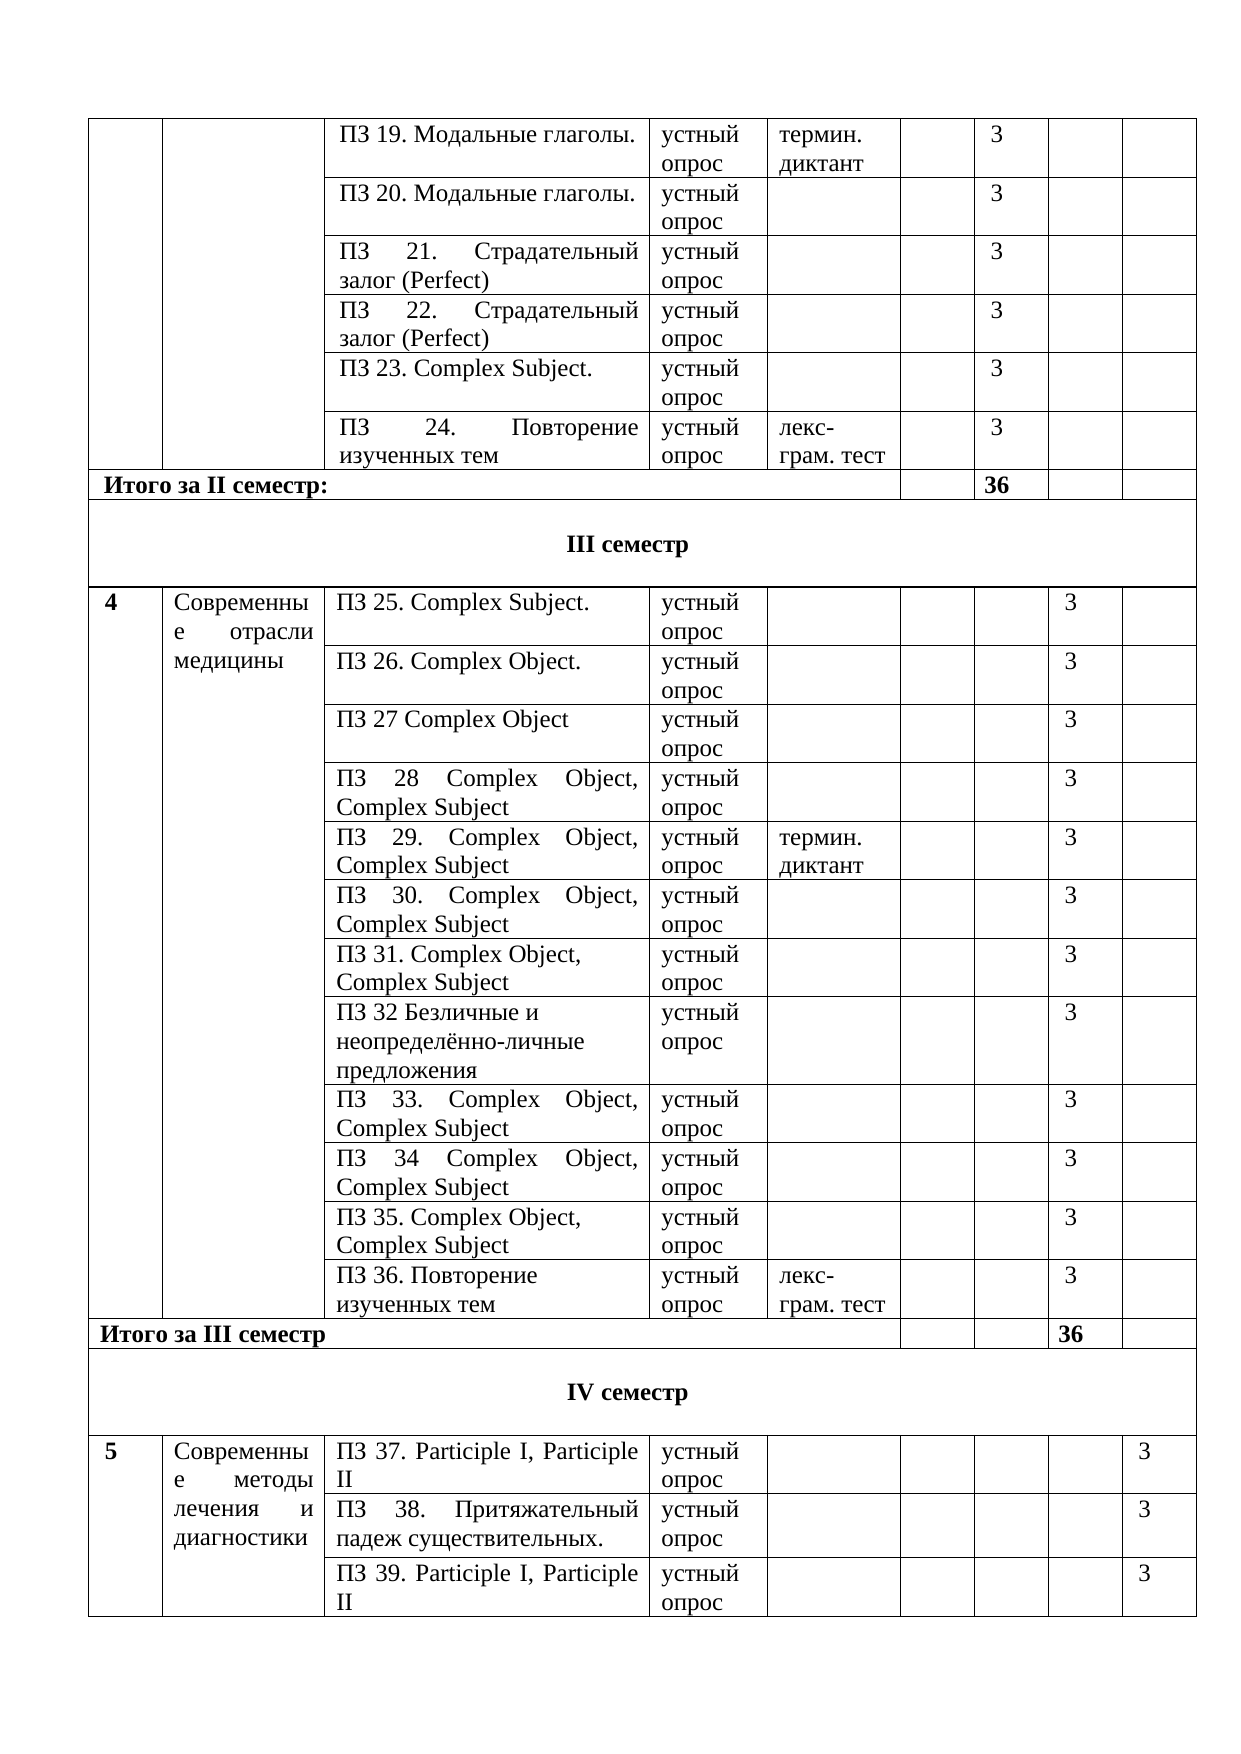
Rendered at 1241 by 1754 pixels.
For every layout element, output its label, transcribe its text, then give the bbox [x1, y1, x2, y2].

table_cell [975, 1436, 1048, 1493]
table_cell 3 [1049, 997, 1122, 1083]
table_cell Итого за II семестр: [89, 470, 900, 499]
table_cell [768, 997, 900, 1083]
table_cell [768, 880, 900, 938]
table_cell 3 [1123, 1436, 1196, 1493]
table_cell ПЗ 32 Безличные и неопределённо-личные предложения [325, 997, 649, 1083]
table_cell [975, 763, 1048, 821]
table_cell [1123, 705, 1196, 762]
table_cell [901, 236, 974, 294]
table_cell [1049, 470, 1122, 499]
table_cell [1123, 1260, 1196, 1318]
table_cell устный опрос [650, 646, 767, 703]
table_cell [1123, 939, 1196, 996]
table_cell устный опрос [650, 822, 767, 879]
table_cell устный опрос [650, 588, 767, 645]
table_cell 3 [1123, 1494, 1196, 1557]
table_cell [1123, 646, 1196, 703]
table_cell [901, 1558, 974, 1616]
table_cell [975, 880, 1048, 938]
table_cell [768, 1143, 900, 1201]
table_cell [975, 705, 1048, 762]
table_cell [975, 1558, 1048, 1616]
table_cell лекс-грам. тест [768, 1260, 900, 1318]
table_cell [768, 763, 900, 821]
table_cell [1049, 119, 1122, 177]
table_cell Современные методы лечения и диагностики [163, 1436, 324, 1616]
table_cell [901, 353, 974, 411]
table_cell лекс-грам. тест [768, 412, 900, 469]
table_cell ПЗ 29. Complex Object, Complex Subject [325, 822, 649, 879]
table_cell [768, 353, 900, 411]
table_cell 3 [1049, 1085, 1122, 1142]
table_cell [975, 1319, 1048, 1347]
table_cell ПЗ 34 Complex Object, Complex Subject [325, 1143, 649, 1201]
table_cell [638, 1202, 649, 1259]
table_cell [901, 119, 974, 177]
table_cell [901, 1319, 974, 1347]
table_cell 36 [1049, 1319, 1122, 1347]
table_cell [1123, 997, 1196, 1083]
table_cell устный опрос [650, 1260, 767, 1318]
table_cell 3 [1049, 822, 1122, 879]
table_cell 3 [975, 236, 1048, 294]
table_cell 3 [1049, 705, 1122, 762]
table_cell Итого за III семестр [89, 1319, 900, 1347]
table_cell [975, 1260, 1048, 1318]
table_cell [975, 588, 1048, 645]
table_cell [1123, 1202, 1196, 1259]
table_cell устный опрос [650, 1085, 767, 1142]
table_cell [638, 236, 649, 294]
table_cell ПЗ 38. Притяжательный падеж существительных. [325, 1494, 649, 1557]
table_cell 3 [1049, 880, 1122, 938]
table_cell [1049, 1494, 1122, 1557]
table_cell 3 [1049, 763, 1122, 821]
table_cell ПЗ 20. Модальные глаголы. [325, 178, 649, 235]
table_cell устный опрос [650, 1558, 767, 1616]
table_cell IV семестр [89, 1349, 1196, 1435]
table_cell устный опрос [650, 1202, 767, 1259]
table_cell устный опрос [650, 705, 767, 762]
table_cell [768, 1494, 900, 1557]
table_cell [1049, 412, 1122, 469]
table_cell [901, 880, 974, 938]
table_cell [768, 178, 900, 235]
table_cell [1123, 880, 1196, 938]
table_cell [1123, 1085, 1196, 1142]
table_cell [901, 1494, 974, 1557]
table_cell [768, 646, 900, 703]
table_cell [901, 178, 974, 235]
table_cell устный опрос [650, 236, 767, 294]
table_cell [901, 588, 974, 645]
table_cell [768, 1202, 900, 1259]
table_cell [901, 1085, 974, 1142]
table_cell [768, 236, 900, 294]
table_cell [1123, 412, 1196, 469]
table_cell [1123, 178, 1196, 235]
table_cell [1123, 1143, 1196, 1201]
table_cell [975, 939, 1048, 996]
table_cell [1049, 353, 1122, 411]
table_cell устный опрос [650, 1143, 767, 1201]
table_cell [975, 822, 1048, 879]
table_cell ПЗ 33. Complex Object, Complex Subject [325, 1085, 649, 1142]
table_cell устный опрос [650, 353, 767, 411]
table_cell [975, 997, 1048, 1083]
table_cell 3 [1049, 646, 1122, 703]
table_cell ПЗ 23. Complex Subject. [325, 353, 649, 411]
table_cell [901, 997, 974, 1083]
table_cell [975, 1202, 1048, 1259]
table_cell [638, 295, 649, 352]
table_cell [1123, 236, 1196, 294]
table_cell [768, 1436, 900, 1493]
table_cell 3 [975, 178, 1048, 235]
table_cell ПЗ 27 Сomplex Object [325, 705, 649, 762]
table_cell термин. диктант [768, 822, 900, 879]
table_cell ПЗ 28 Complex Object, Complex Subject [325, 763, 649, 821]
table_cell [1123, 119, 1196, 177]
table_cell ПЗ 37. Participle I, Participle II [325, 1436, 649, 1493]
table_cell [901, 412, 974, 469]
table_cell [768, 939, 900, 996]
table_cell [768, 705, 900, 762]
table_cell [901, 470, 974, 499]
table_cell устный опрос [650, 997, 767, 1083]
table_cell 3 [975, 119, 1048, 177]
table_cell [768, 295, 900, 352]
table_cell устный опрос [650, 1494, 767, 1557]
table_cell ПЗ 39. Participle I, Participle II [325, 1558, 649, 1616]
table_cell [1049, 1558, 1122, 1616]
table_cell 36 [975, 470, 1048, 499]
table_cell 3 [975, 295, 1048, 352]
table_cell устный опрос [650, 880, 767, 938]
table_cell 4 [89, 588, 162, 1318]
table_cell [1123, 295, 1196, 352]
table_cell [768, 1085, 900, 1142]
table_cell устный опрос [650, 119, 767, 177]
table_cell [1123, 1319, 1196, 1347]
table_cell ПЗ 19. Модальные глаголы. [325, 119, 649, 177]
table_cell 3 [1049, 1260, 1122, 1318]
table_cell [1049, 295, 1122, 352]
table_cell 3 [975, 412, 1048, 469]
table_cell устный опрос [650, 178, 767, 235]
table_cell [1049, 236, 1122, 294]
table_cell устный опрос [650, 1436, 767, 1493]
table_cell ПЗ 24. Повторение изученных тем [325, 412, 649, 469]
table_cell 3 [1049, 939, 1122, 996]
table_cell [1049, 1436, 1122, 1493]
table_cell [901, 1202, 974, 1259]
table_cell [901, 646, 974, 703]
table_cell [975, 1494, 1048, 1557]
table_cell [975, 646, 1048, 703]
table_cell III семестр [89, 500, 1196, 586]
table_cell [975, 1085, 1048, 1142]
table_cell [1123, 763, 1196, 821]
table_cell ПЗ 31. Complex Object, Complex Subject [325, 939, 649, 996]
table_cell [901, 1143, 974, 1201]
table_cell [1049, 178, 1122, 235]
table_cell [901, 705, 974, 762]
table_cell 3 [975, 353, 1048, 411]
table_cell [901, 822, 974, 879]
table_cell [901, 1260, 974, 1318]
table_cell 5 [89, 1436, 162, 1616]
table_cell устный опрос [650, 412, 767, 469]
table_cell ПЗ 26. Complex Object. [325, 646, 649, 703]
table_cell [901, 295, 974, 352]
table_cell [1123, 588, 1196, 645]
table_cell [768, 1558, 900, 1616]
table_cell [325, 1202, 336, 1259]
table_cell [768, 588, 900, 645]
table_cell ПЗ 30. Complex Object, Complex Subject [325, 880, 649, 938]
table_cell [1123, 470, 1196, 499]
table_cell устный опрос [650, 763, 767, 821]
table_cell Современные отрасли медицины [163, 588, 324, 1318]
table_cell [901, 1436, 974, 1493]
table_cell устный опрос [650, 939, 767, 996]
table_cell [975, 1143, 1048, 1201]
table_cell [1123, 822, 1196, 879]
table_cell термин. диктант [768, 119, 900, 177]
table_cell устный опрос [650, 295, 767, 352]
table_cell [1123, 353, 1196, 411]
table_cell 3 [1049, 1143, 1122, 1201]
table_cell 3 [1123, 1558, 1196, 1616]
table_cell 3 [1049, 588, 1122, 645]
table_cell ПЗ 25. Complex Subject. [325, 588, 649, 645]
table_cell [901, 939, 974, 996]
table_cell 3 [1049, 1202, 1122, 1259]
table_cell [901, 763, 974, 821]
